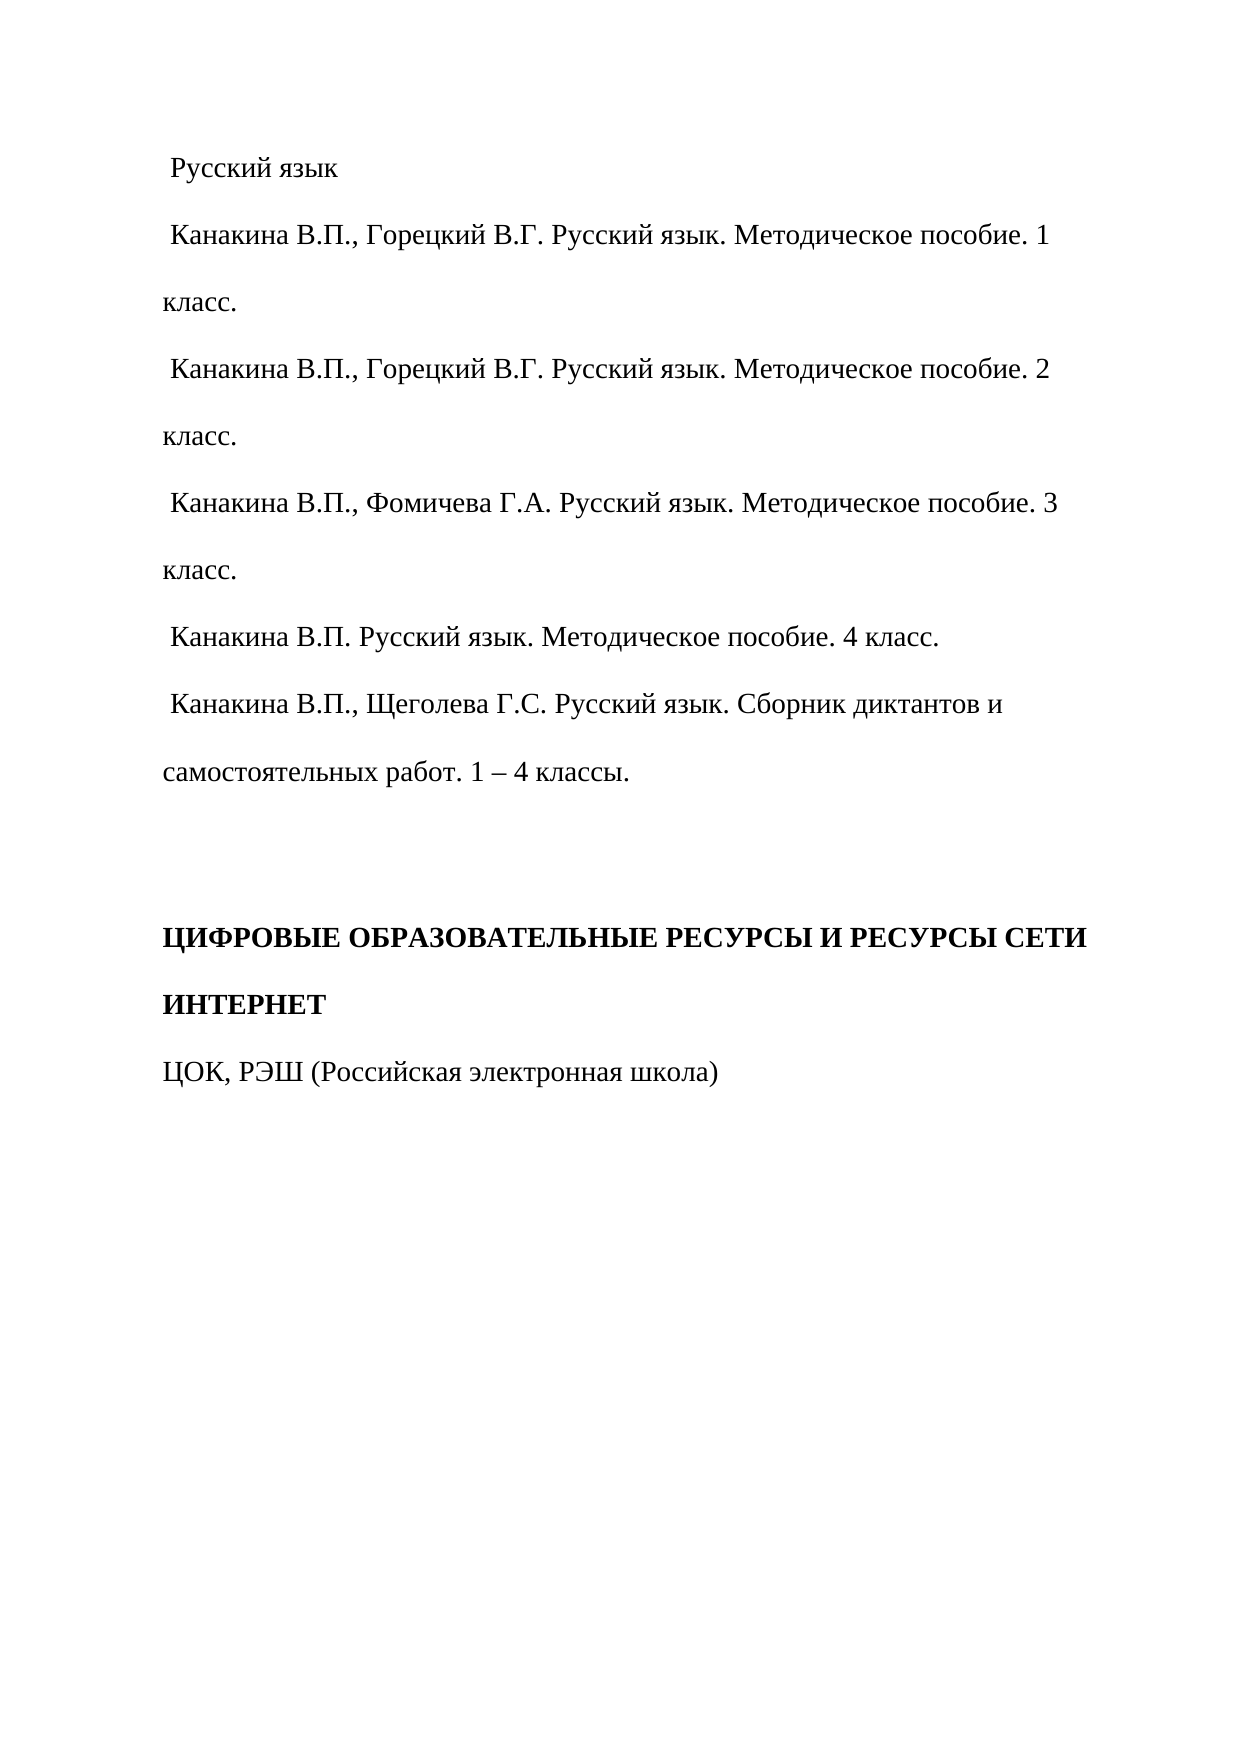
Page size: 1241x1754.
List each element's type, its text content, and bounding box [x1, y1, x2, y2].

text ​​‌ЦОК, РЭШ (Российская электронная школа)‌​ [162, 1054, 1090, 1088]
text ЦИФРОВЫЕ ОБРАЗОВАТЕЛЬНЫЕ РЕСУРСЫ И РЕСУРСЫ СЕТИ ИНТЕРНЕТ [162, 920, 1090, 1021]
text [162, 150, 1090, 854]
